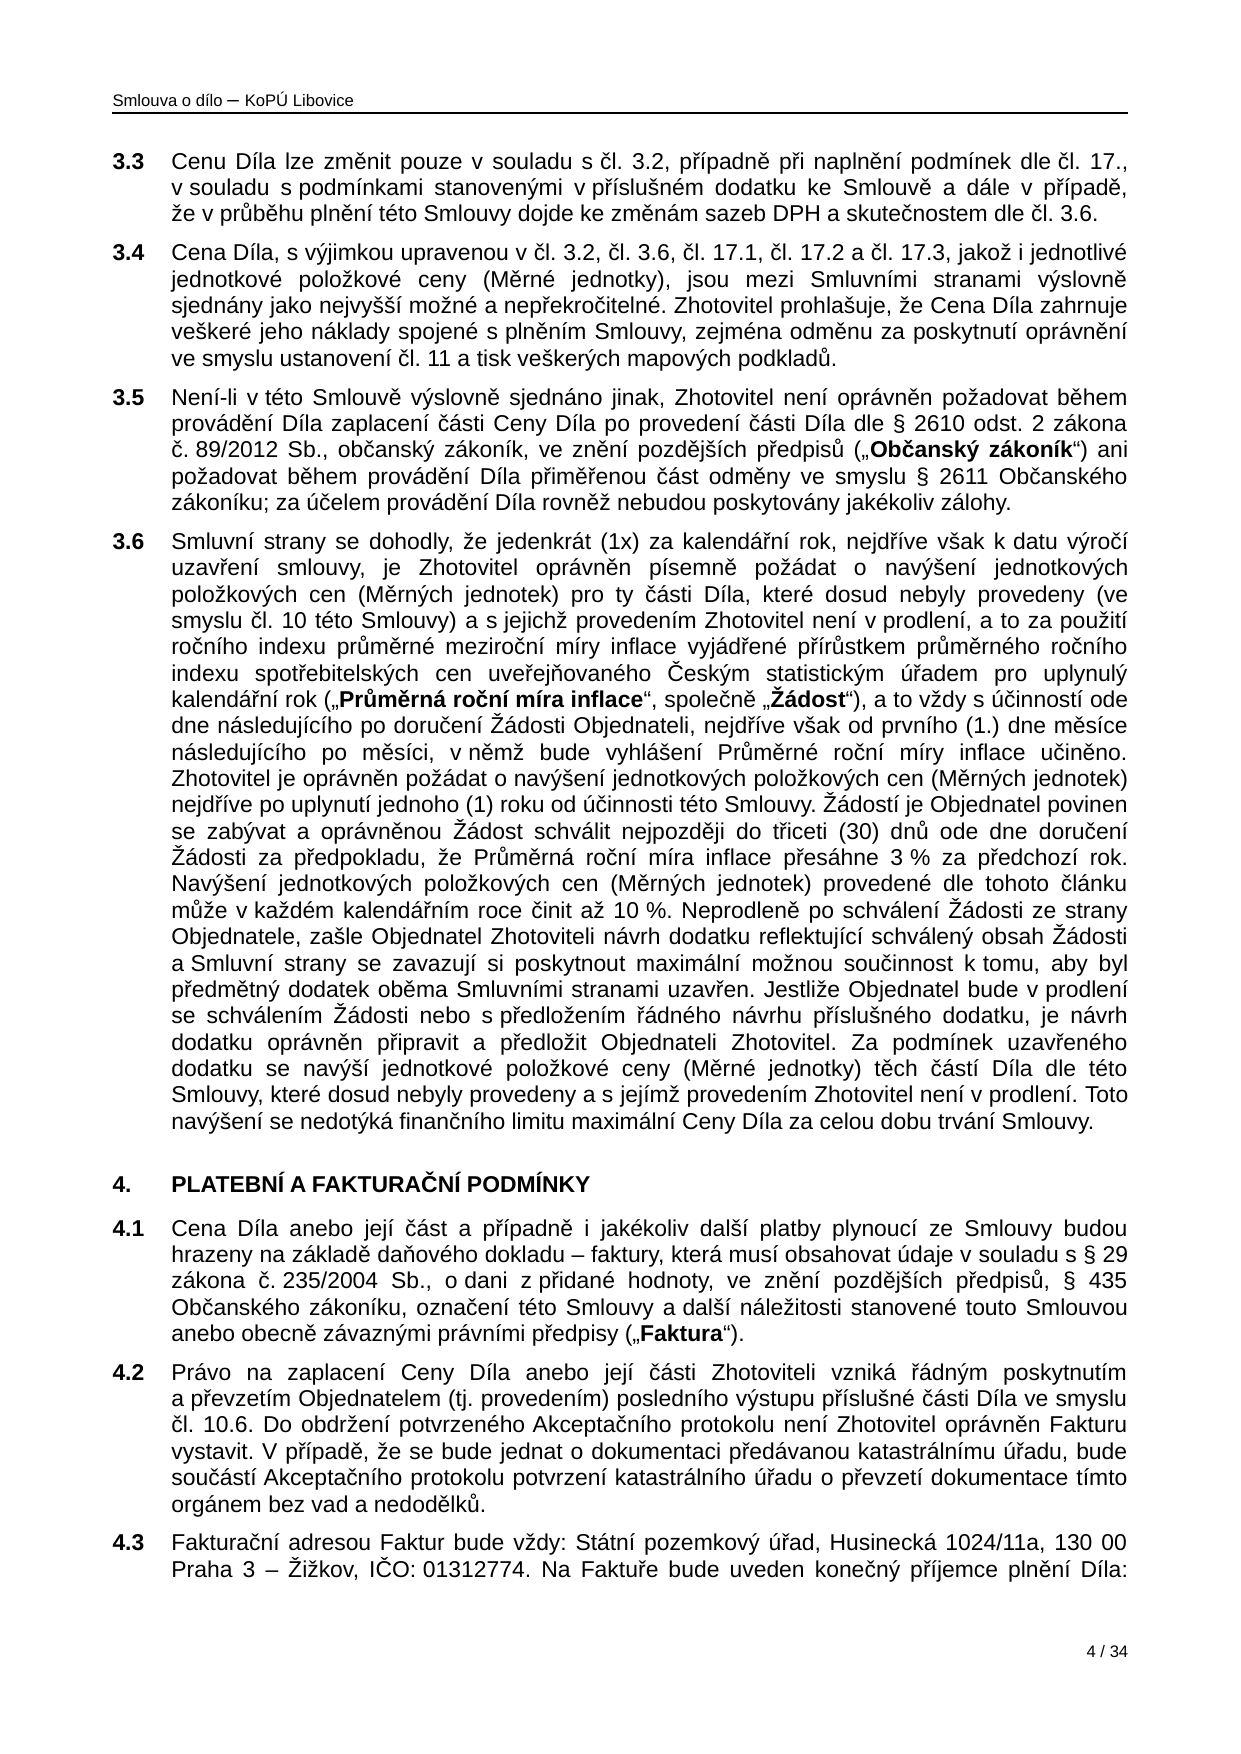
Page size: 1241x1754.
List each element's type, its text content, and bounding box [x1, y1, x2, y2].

text Není-li v této Smlouvě výslovně sjednáno jinak, Zhotovitel není oprávněn požadovat během provádění Díla zaplacení části Ceny Díla po provedení části Díla dle § 2610 odst. 2 zákona č. 89/2012 Sb., občanský zákoník, ve znění pozdějších předpisů („Občanský zákoník“) ani požadovat během provádění Díla přiměřenou část odměny ve smyslu § 2611 Občanského zákoníku; za účelem provádění Díla rovněž nebudou poskytovány jakékoliv zálohy. [112, 383, 1128, 515]
text Cena Díla, s výjimkou upravenou v čl. 3.2, čl. 3.6, čl. 17.1, čl. 17.2 a čl. 17.3, jakož i jednotlivé jednotkové položkové ceny (Měrné jednotky), jsou mezi Smluvními stranami výslovně sjednány jako nejvyšší možné a nepřekročitelné. Zhotovitel prohlašuje, že Cena Díla zahrnuje veškeré jeho náklady spojené s plněním Smlouvy, zejména odměnu za poskytnutí oprávnění ve smyslu ustanovení čl. 11 a tisk veškerých mapových podkladů. [112, 239, 1128, 371]
text Cena Díla anebo její část a případně i jakékoliv další platby plynoucí ze Smlouvy budou hrazeny na základě daňového dokladu – faktury, která musí obsahovat údaje v souladu s § 29 zákona č. 235/2004 Sb., o dani z přidané hodnoty, ve znění pozdějších předpisů, § 435 Občanského zákoníku, označení této Smlouvy a další náležitosti stanovené touto Smlouvou anebo obecně závaznými právními předpisy („Faktura“). [112, 1214, 1128, 1346]
text Právo na zaplacení Ceny Díla anebo její části Zhotoviteli vzniká řádným poskytnutím a převzetím Objednatelem (tj. provedením) posledního výstupu příslušné části Díla ve smyslu čl. 10.6. Do obdržení potvrzeného Akceptačního protokolu není Zhotovitel oprávněn Fakturu vystavit. V případě, že se bude jednat o dokumentaci předávanou katastrálnímu úřadu, bude součástí Akceptačního protokolu potvrzení katastrálního úřadu o převzetí dokumentace tímto orgánem bez vad a nedodělků. [112, 1359, 1128, 1517]
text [112, 1529, 1128, 1582]
text Platební a fakturační podmínky [112, 1171, 1128, 1198]
text Smluvní strany se dohodly, že jedenkrát (1x) za kalendářní rok, nejdříve však k datu výročí uzavření smlouvy, je Zhotovitel oprávněn písemně požádat o navýšení jednotkových položkových cen (Měrných jednotek) pro ty části Díla, které dosud nebyly provedeny (ve smyslu čl. 10 této Smlouvy) a s jejichž provedením Zhotovitel není v prodlení, a to za použití ročního indexu průměrné meziroční míry inflace vyjádřené přírůstkem průměrného ročního indexu spotřebitelských cen uveřejňovaného Českým statistickým úřadem pro uplynulý kalendářní rok („Průměrná roční míra inflace“, společně „Žádost“), a to vždy s účinností ode dne následujícího po doručení Žádosti Objednateli, nejdříve však od prvního (1.) dne měsíce následujícího po měsíci, v němž bude vyhlášení Průměrné roční míry inflace učiněno. Zhotovitel je oprávněn požádat o navýšení jednotkových položkových cen (Měrných jednotek) nejdříve po uplynutí jednoho (1) roku od účinnosti této Smlouvy. Žádostí je Objednatel povinen se zabývat a oprávněnou Žádost schválit nejpozději do třiceti (30) dnů ode dne doručení Žádosti za předpokladu, že Průměrná roční míra inflace přesáhne 3 % za předchozí rok. Navýšení jednotkových položkových cen (Měrných jednotek) provedené dle tohoto článku může v každém kalendářním roce činit až 10 %. Neprodleně po schválení Žádosti ze strany Objednatele, zašle Objednatel Zhotoviteli návrh dodatku reflektující schválený obsah Žádosti a Smluvní strany se zavazují si poskytnout maximální možnou součinnost k tomu, aby byl předmětný dodatek oběma Smluvními stranami uzavřen. Jestliže Objednatel bude v prodlení se schválením Žádosti nebo s předložením řádného návrhu příslušného dodatku, je návrh dodatku oprávněn připravit a předložit Objednateli Zhotovitel. Za podmínek uzavřeného dodatku se navýší jednotkové položkové ceny (Měrné jednotky) těch částí Díla dle této Smlouvy, které dosud nebyly provedeny a s jejímž provedením Zhotovitel není v prodlení. Toto navýšení se nedotýká finančního limitu maximální Ceny Díla za celou dobu trvání Smlouvy. [112, 528, 1128, 1134]
text Cenu Díla lze změnit pouze v souladu s čl. 3.2, případně při naplnění podmínek dle čl. 17., v souladu s podmínkami stanovenými v příslušném dodatku ke Smlouvě a dále v případě, že v průběhu plnění této Smlouvy dojde ke změnám sazeb DPH a skutečnostem dle čl. 3.6. [112, 148, 1128, 227]
